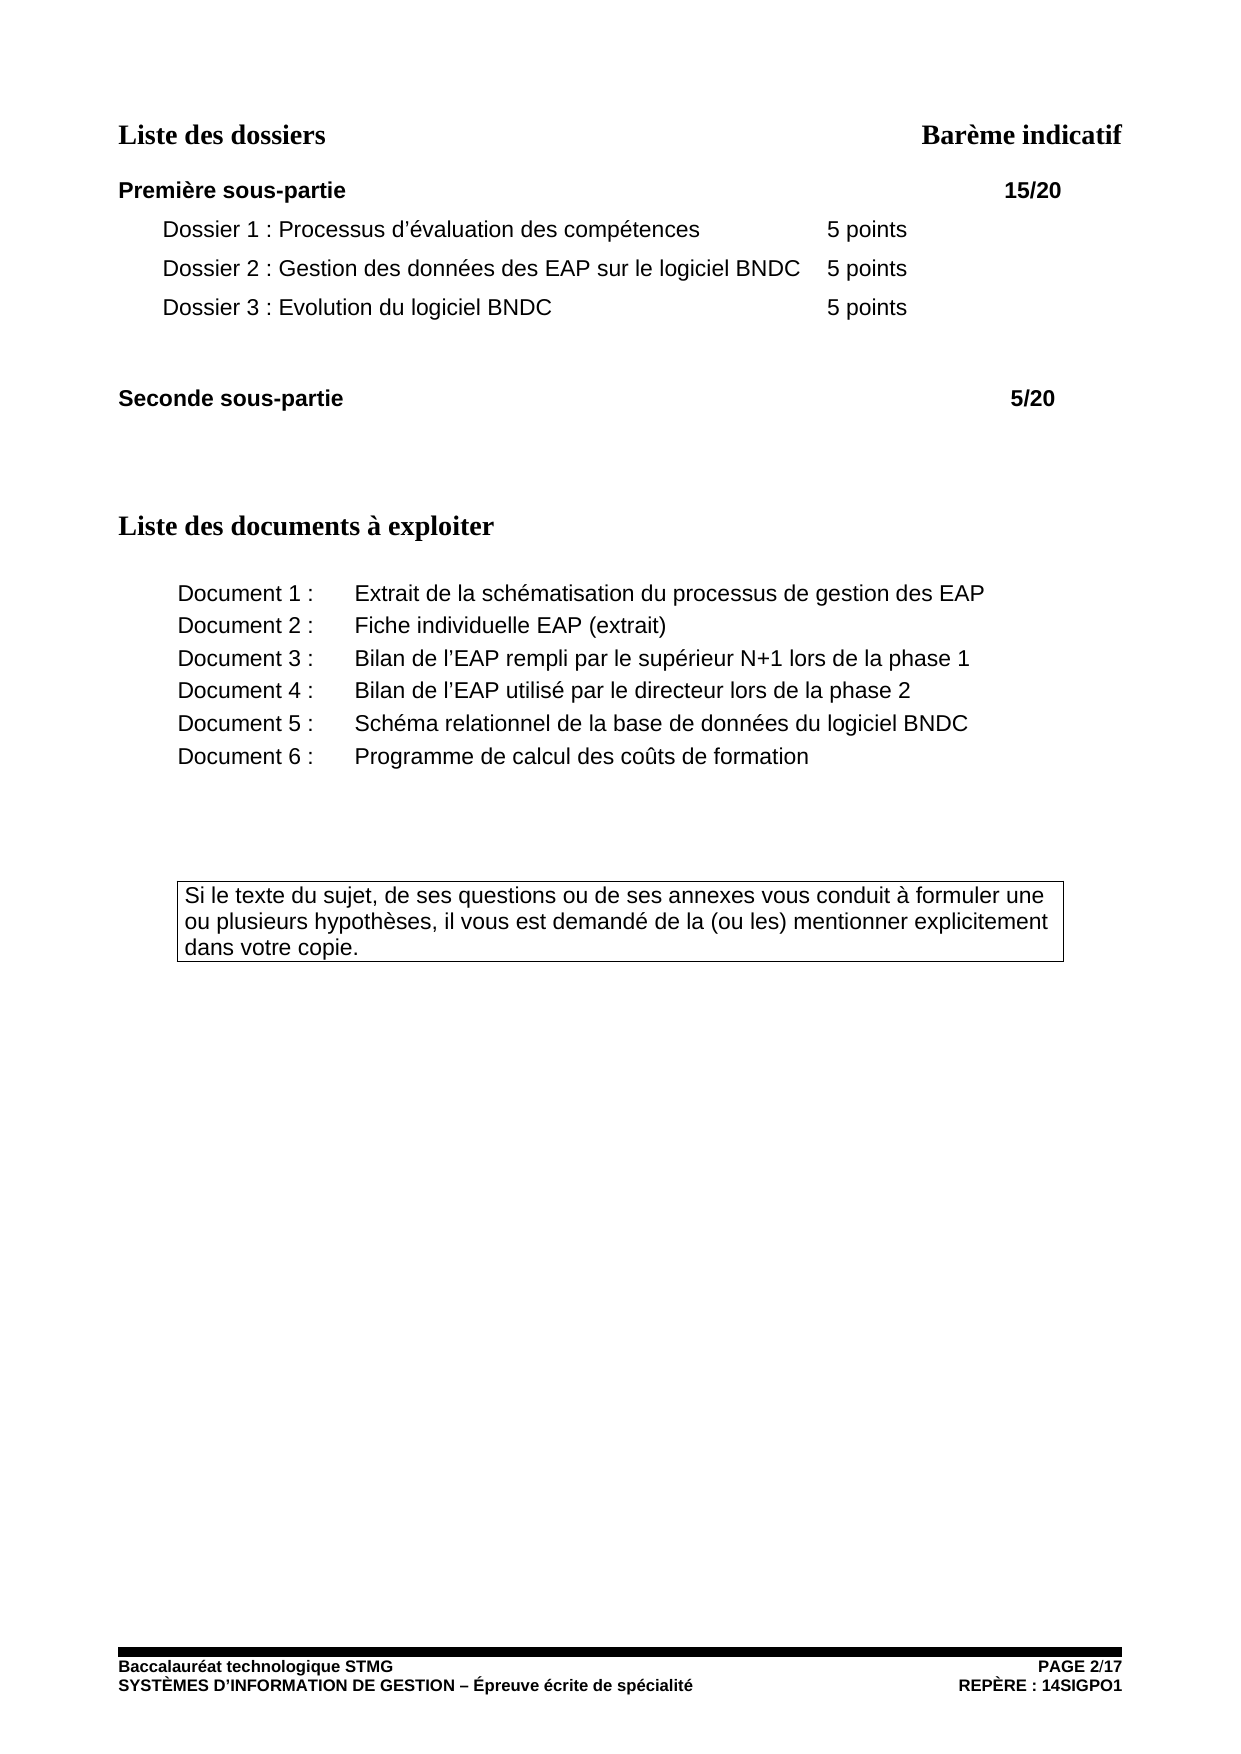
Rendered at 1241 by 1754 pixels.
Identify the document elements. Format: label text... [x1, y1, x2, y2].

text Document 6 : Programme de calcul des coûts de formation [177, 743, 1122, 769]
text Document 1 : Extrait de la schématisation du processus de gestion des EAP [177, 579, 1122, 606]
text Première sous-partie 15/20 [118, 177, 1122, 203]
text Document 4 : Bilan de l’EAP utilisé par le directeur lors de la phase 2 [177, 677, 1122, 704]
text Dossier 3 : Evolution du logiciel BNDC 5 points [162, 293, 1122, 320]
text Dossier 1 : Processus d’évaluation des compétences 5 points [162, 216, 1122, 242]
text Seconde sous-partie 5/20 [118, 385, 1122, 411]
text Document 3 : Bilan de l’EAP rempli par le supérieur N+1 lors de la phase 1 [177, 645, 1122, 671]
text Liste des dossiers Barème indicatif [118, 118, 1137, 151]
text Document 5 : Schéma relationnel de la base de données du logiciel BNDC [177, 710, 1122, 736]
text Document 2 : Fiche individuelle EAP (extrait) [177, 612, 1122, 638]
text Liste des documents à exploiter [118, 508, 1137, 541]
table_header Si le texte du sujet, de ses questions ou de ses annexes vous conduit à formuler une ou plusieurs hypothèses, il vous est demandé de la (ou les) mentionner explicitement dans votre copie. [178, 882, 1063, 961]
text Dossier 2 : Gestion des données des EAP sur le logiciel BNDC 5 points [162, 254, 1122, 281]
